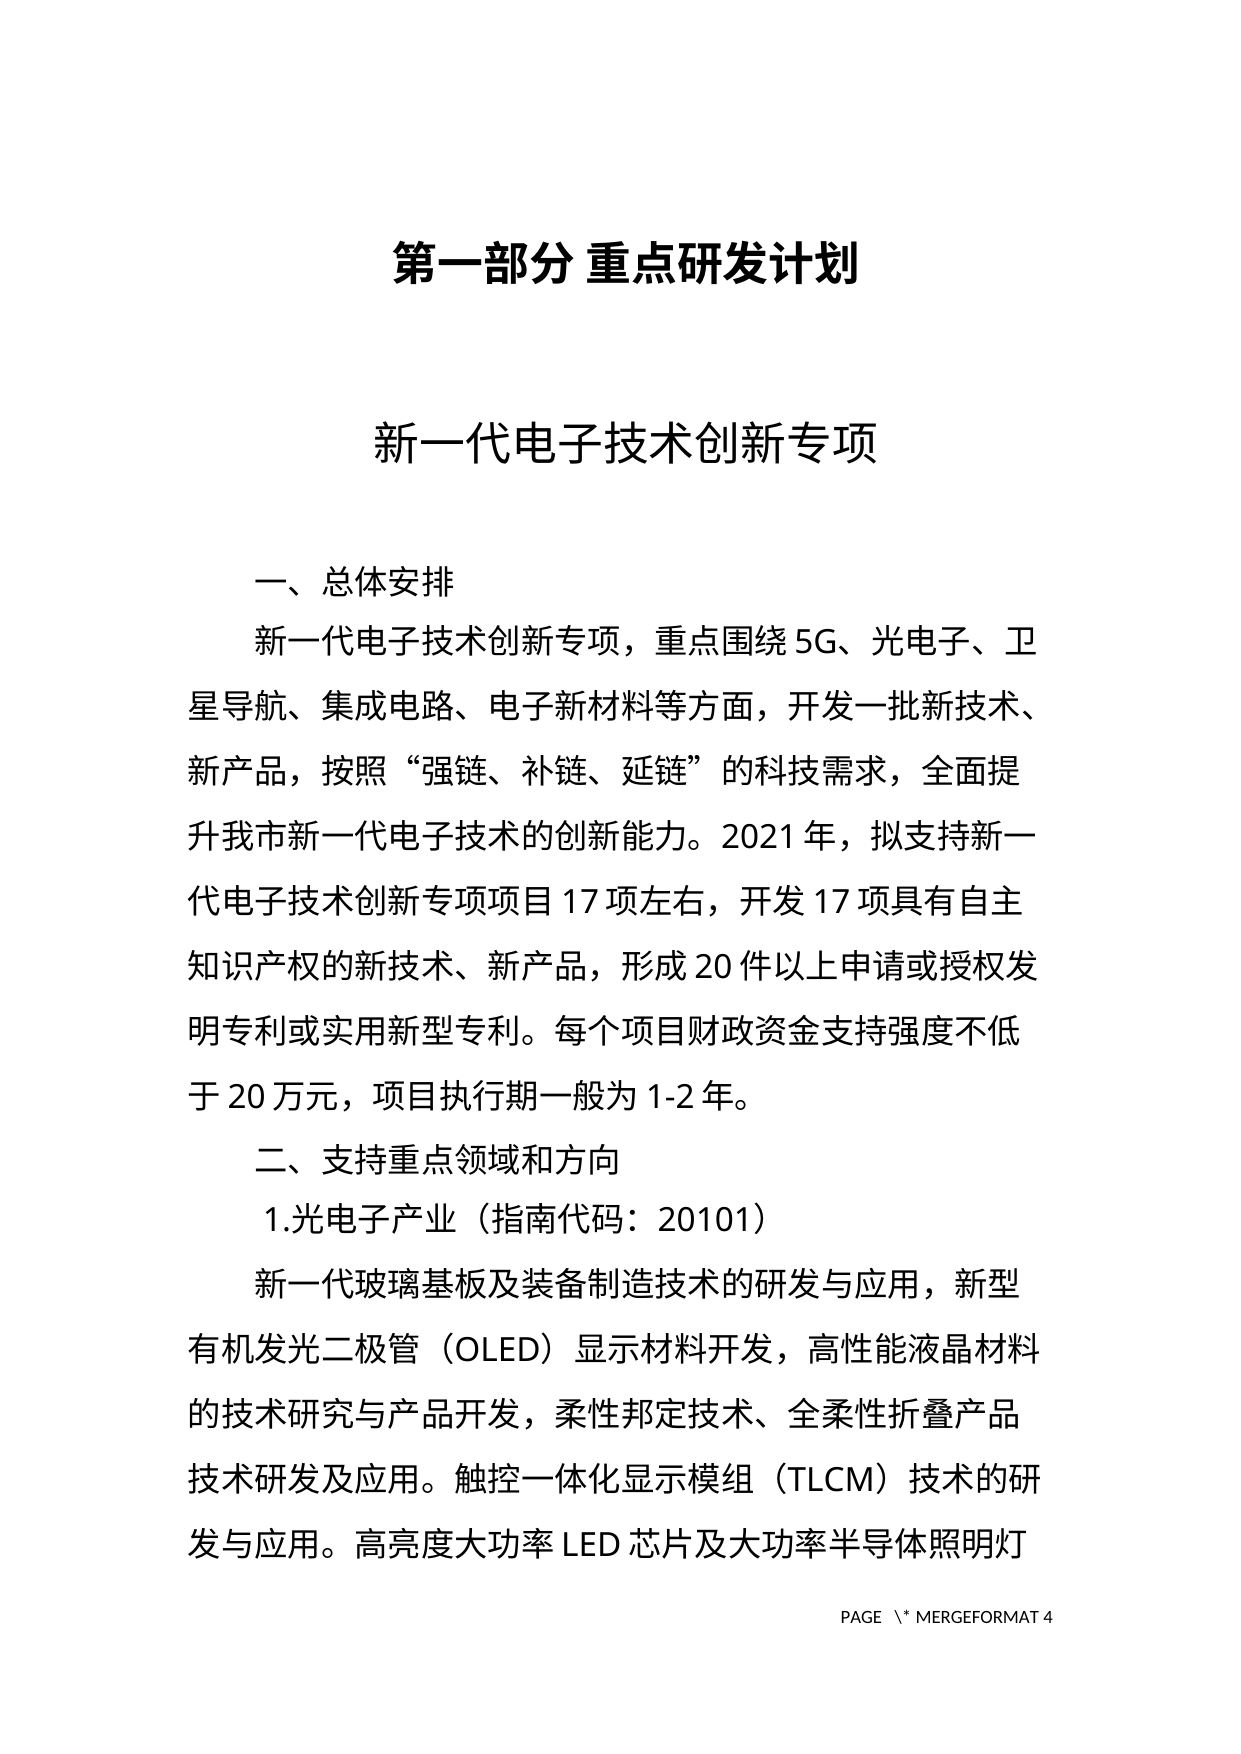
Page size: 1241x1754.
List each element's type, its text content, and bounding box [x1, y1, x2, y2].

text 1.光电子产业（指南代码：20101） [187, 1184, 1053, 1249]
text 新一代电子技术创新专项，重点围绕5G、光电子、卫星导航、集成电路、电子新材料等方面，开发一批新技术、新产品，按照“强链、补链、延链”的科技需求，全面提升我市新一代电子技术的创新能力。2021年，拟支持新一代电子技术创新专项项目17项左右，开发17项具有自主知识产权的新技术、新产品，形成20件以上申请或授权发明专利或实用新型专利。每个项目财政资金支持强度不低于20万元，项目执行期一般为1-2年。 [187, 606, 1053, 1126]
subtitle 新一代电子技术创新专项 [187, 392, 1053, 489]
text 一、总体安排 [187, 548, 1053, 606]
subtitle 第一部分 重点研发计划 [187, 212, 1053, 309]
text 二、支持重点领域和方向 [187, 1126, 1053, 1184]
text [187, 1249, 1053, 1574]
